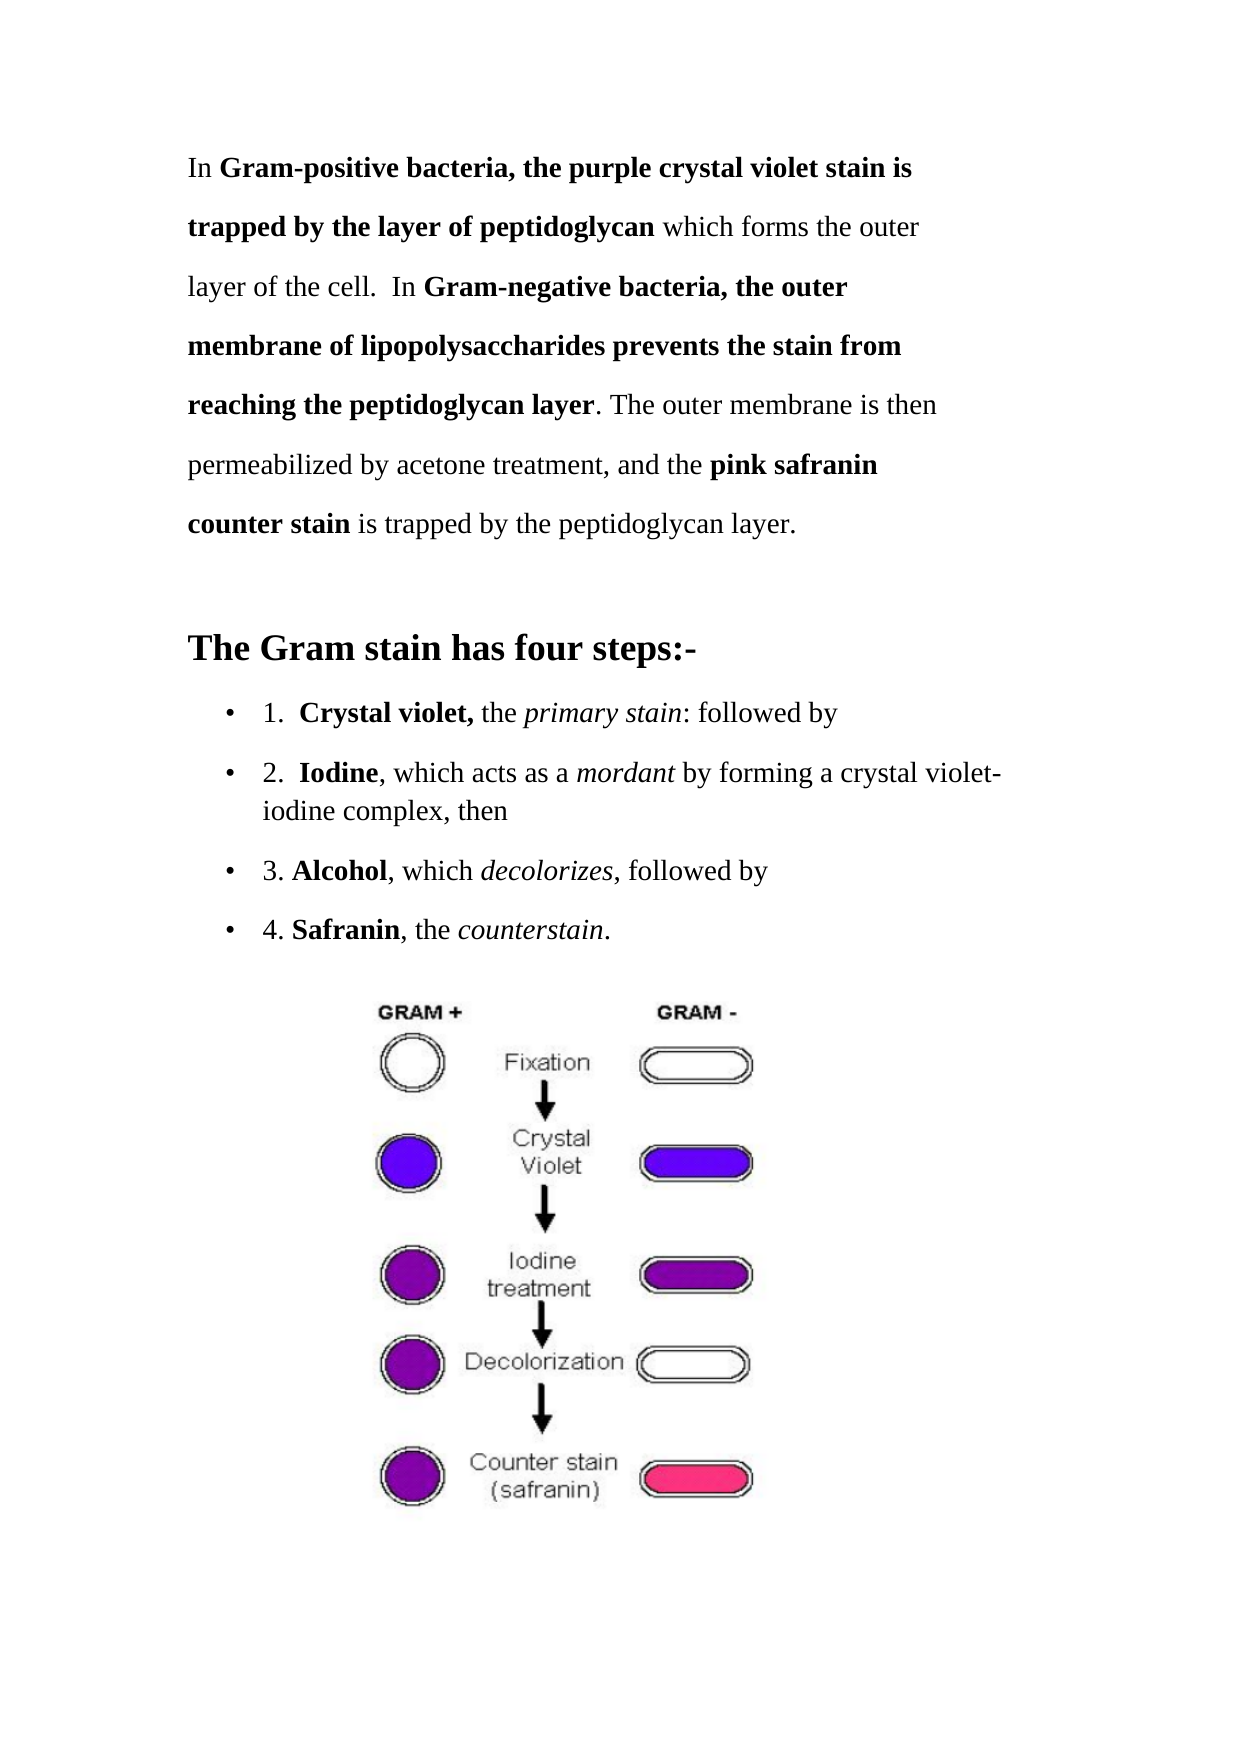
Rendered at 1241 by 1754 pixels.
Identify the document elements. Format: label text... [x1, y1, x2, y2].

list 3. Alcohol, which decolorizes, followed by [225, 853, 1053, 886]
text reaching the peptidoglycan layer. The outer membrane is then [187, 387, 1053, 421]
list 1. Crystal violet, the primary stain: followed by [225, 695, 1053, 729]
list 2. Iodine, which acts as a mordant by forming a crystal violet-iodine complex, then [225, 755, 1053, 827]
text permeabilized by acetone treatment, and the pink safranin [187, 447, 1053, 480]
text In Gram-positive bacteria, the purple crystal violet stain is [187, 150, 1053, 183]
list 4. Safranin, the counterstain. [225, 912, 1053, 946]
text The Gram stain has four steps:- [187, 625, 1053, 668]
text trapped by the layer of peptidoglycan which forms the outer [187, 209, 1053, 243]
text layer of the cell. In Gram-negative bacteria, the outer [187, 269, 1053, 302]
text counter stain is trapped by the peptidoglycan layer. [187, 506, 1053, 540]
text membrane of lipopolysaccharides prevents the stain from [187, 328, 1053, 362]
